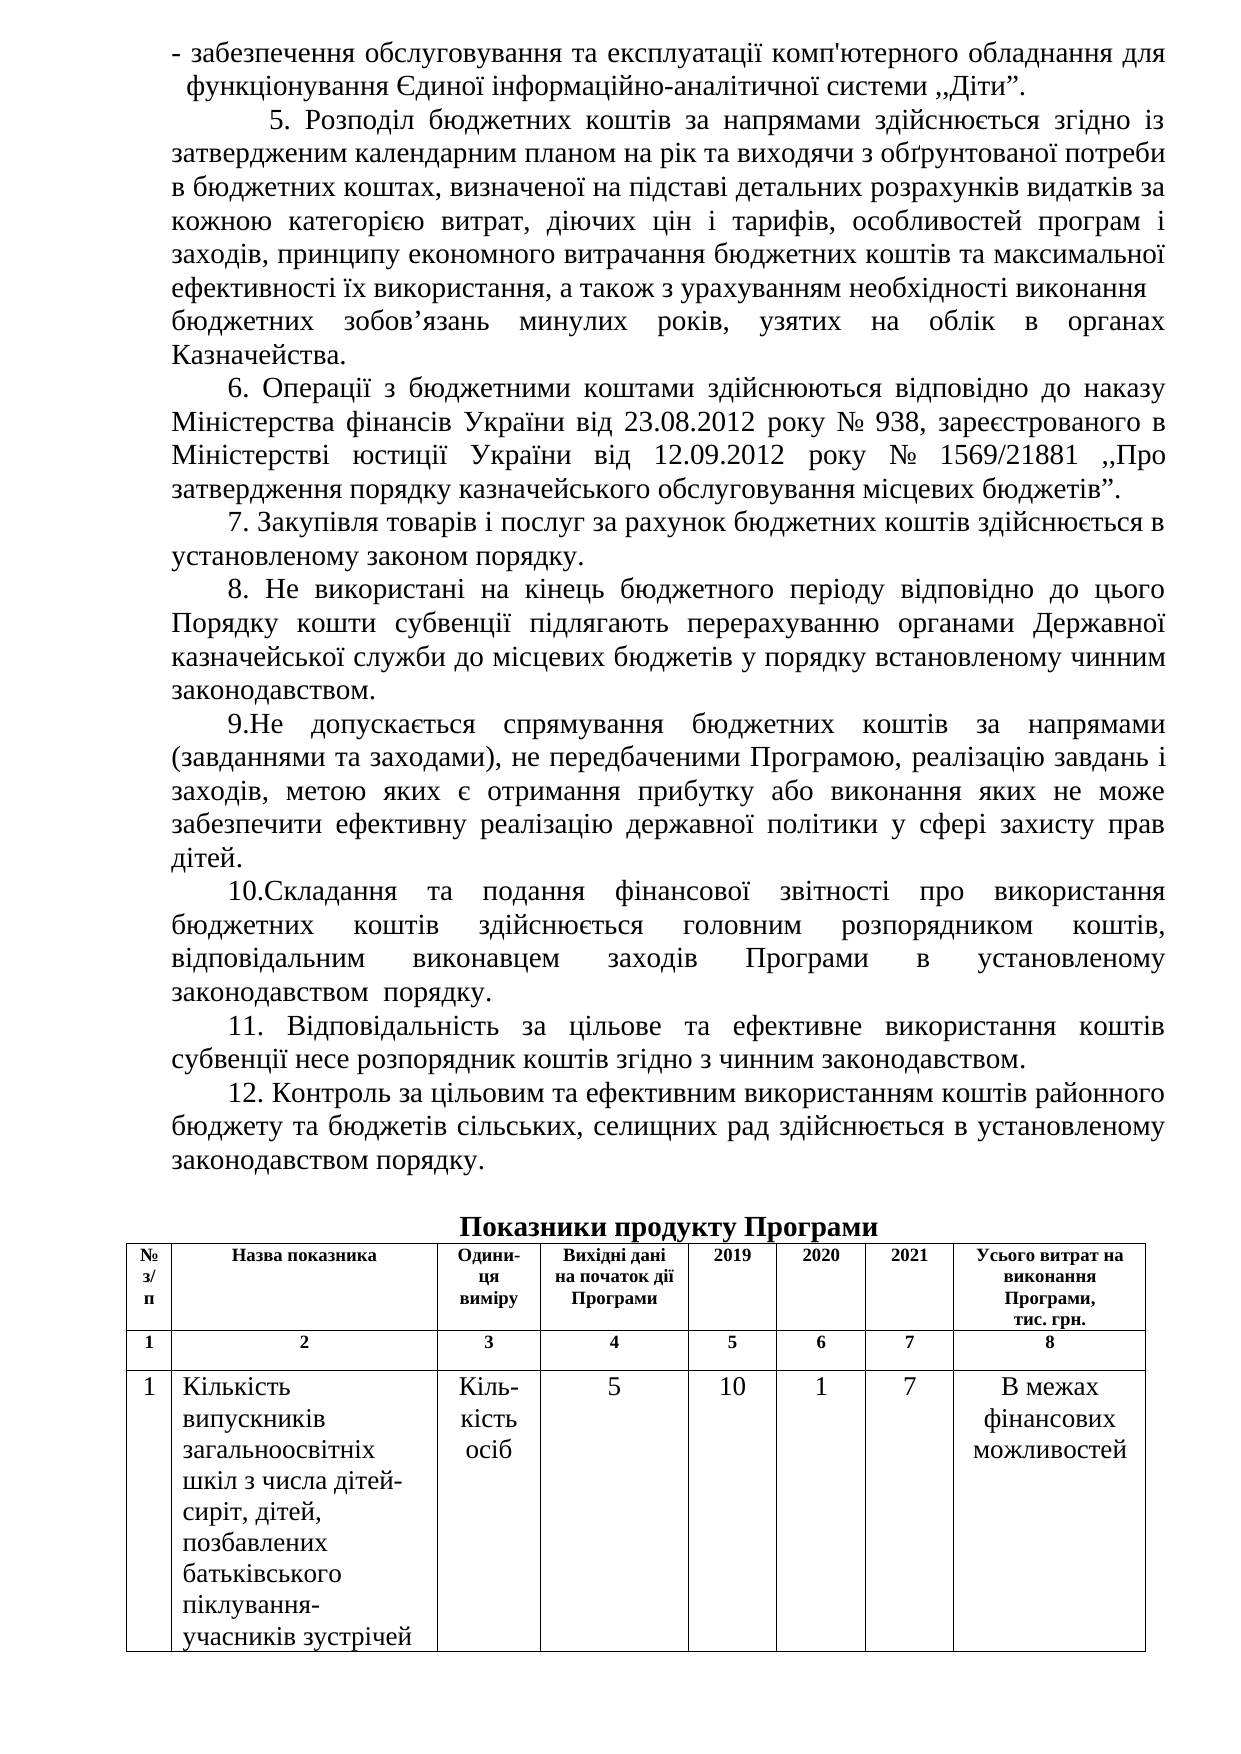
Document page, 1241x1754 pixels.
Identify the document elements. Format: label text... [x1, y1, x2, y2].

table_cell 7 [866, 1371, 953, 1651]
table_cell 4 [541, 1331, 688, 1369]
table_header Усього витрат на виконання Програми, тис. грн. [954, 1244, 1145, 1330]
text 6. Операції з бюджетними коштами здійснюються відповідно до наказу Міністерства фінансів України від 23.08.2012 року № 938, зареєстрованого в Міністерстві юстиції України від 12.09.2012 року № 1569/21881 ,,Про затвердження порядку казначейського обслуговування місцевих бюджетів”. [171, 370, 1166, 504]
text - забезпечення обслуговування та експлуатації комп'ютерного обладнання для функціонування Єдиної інформаційно-аналітичної системи ,,Діти”. [171, 35, 1166, 102]
table_cell 8 [954, 1331, 1145, 1369]
text 9.Не допускається спрямування бюджетних коштів за напрямами (завданнями та заходами), не передбаченими Програмою, реалізацію завдань і заходів, метою яких є отримання прибутку або виконання яких не може забезпечити ефективну реалізацію державної політики у сфері захисту прав дітей. [171, 706, 1166, 873]
text Показники продукту Програми [171, 1209, 1166, 1242]
table_header 2020 [777, 1244, 865, 1330]
table_cell 1 [127, 1331, 171, 1369]
table_cell 1 [777, 1371, 865, 1651]
table_cell Кіль-кість осіб [438, 1371, 540, 1651]
text 12. Контроль за цільовим та ефективним використанням коштів районного бюджету та бюджетів сільських, селищних рад здійснюється в установленому законодавством порядку. [171, 1075, 1166, 1175]
text 7. Закупівля товарів і послуг за рахунок бюджетних коштів здійснюється в установленому законом порядку. [171, 504, 1166, 572]
table_cell 2 [172, 1331, 437, 1369]
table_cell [954, 1371, 1145, 1651]
text 8. Не використані на кінець бюджетного періоду відповідно до цього Порядку кошти субвенції підлягають перерахуванню органами Державної казначейської служби до місцевих бюджетів у порядку встановленому чинним законодавством. [171, 572, 1166, 706]
table_header Одини-ця виміру [438, 1244, 540, 1330]
table_cell 1 [127, 1371, 171, 1651]
table_cell 10 [689, 1371, 776, 1651]
table_header 2019 [689, 1244, 776, 1330]
table_header 2021 [866, 1244, 953, 1330]
table_cell 6 [777, 1331, 865, 1369]
table_cell 5 [541, 1371, 688, 1651]
text бюджетних зобов’язань минулих років, узятих на облік в органах Казначейства. [171, 303, 1166, 370]
table_cell 5 [689, 1331, 776, 1369]
text 5. Розподіл бюджетних коштів за напрямами здійснюється згідно із затвердженим календарним планом на рік та виходячи з обґрунтованої потреби в бюджетних коштах, визначеної на підставі детальних розрахунків видатків за кожною категорією витрат, діючих цін і тарифів, особливостей програм і заходів, принципу економного витрачання бюджетних коштів та максимальної ефективності їх використання, а також з урахуванням необхідності виконання [171, 102, 1166, 303]
table_cell 3 [438, 1331, 540, 1369]
table_header № з/п [127, 1244, 171, 1330]
text 10.Складання та подання фінансової звітності про використання бюджетних коштів здійснюється головним розпорядником коштів, відповідальним виконавцем заходів Програми в установленому законодавством порядку. [171, 873, 1166, 1008]
table_cell 7 [866, 1331, 953, 1369]
table_header Назва показника [172, 1244, 437, 1330]
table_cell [172, 1371, 437, 1651]
table_header Вихідні дані на початок дії Програми [541, 1244, 688, 1330]
text 11. Відповідальність за цільове та ефективне використання коштів субвенції несе розпорядник коштів згідно з чинним законодавством. [171, 1008, 1166, 1075]
